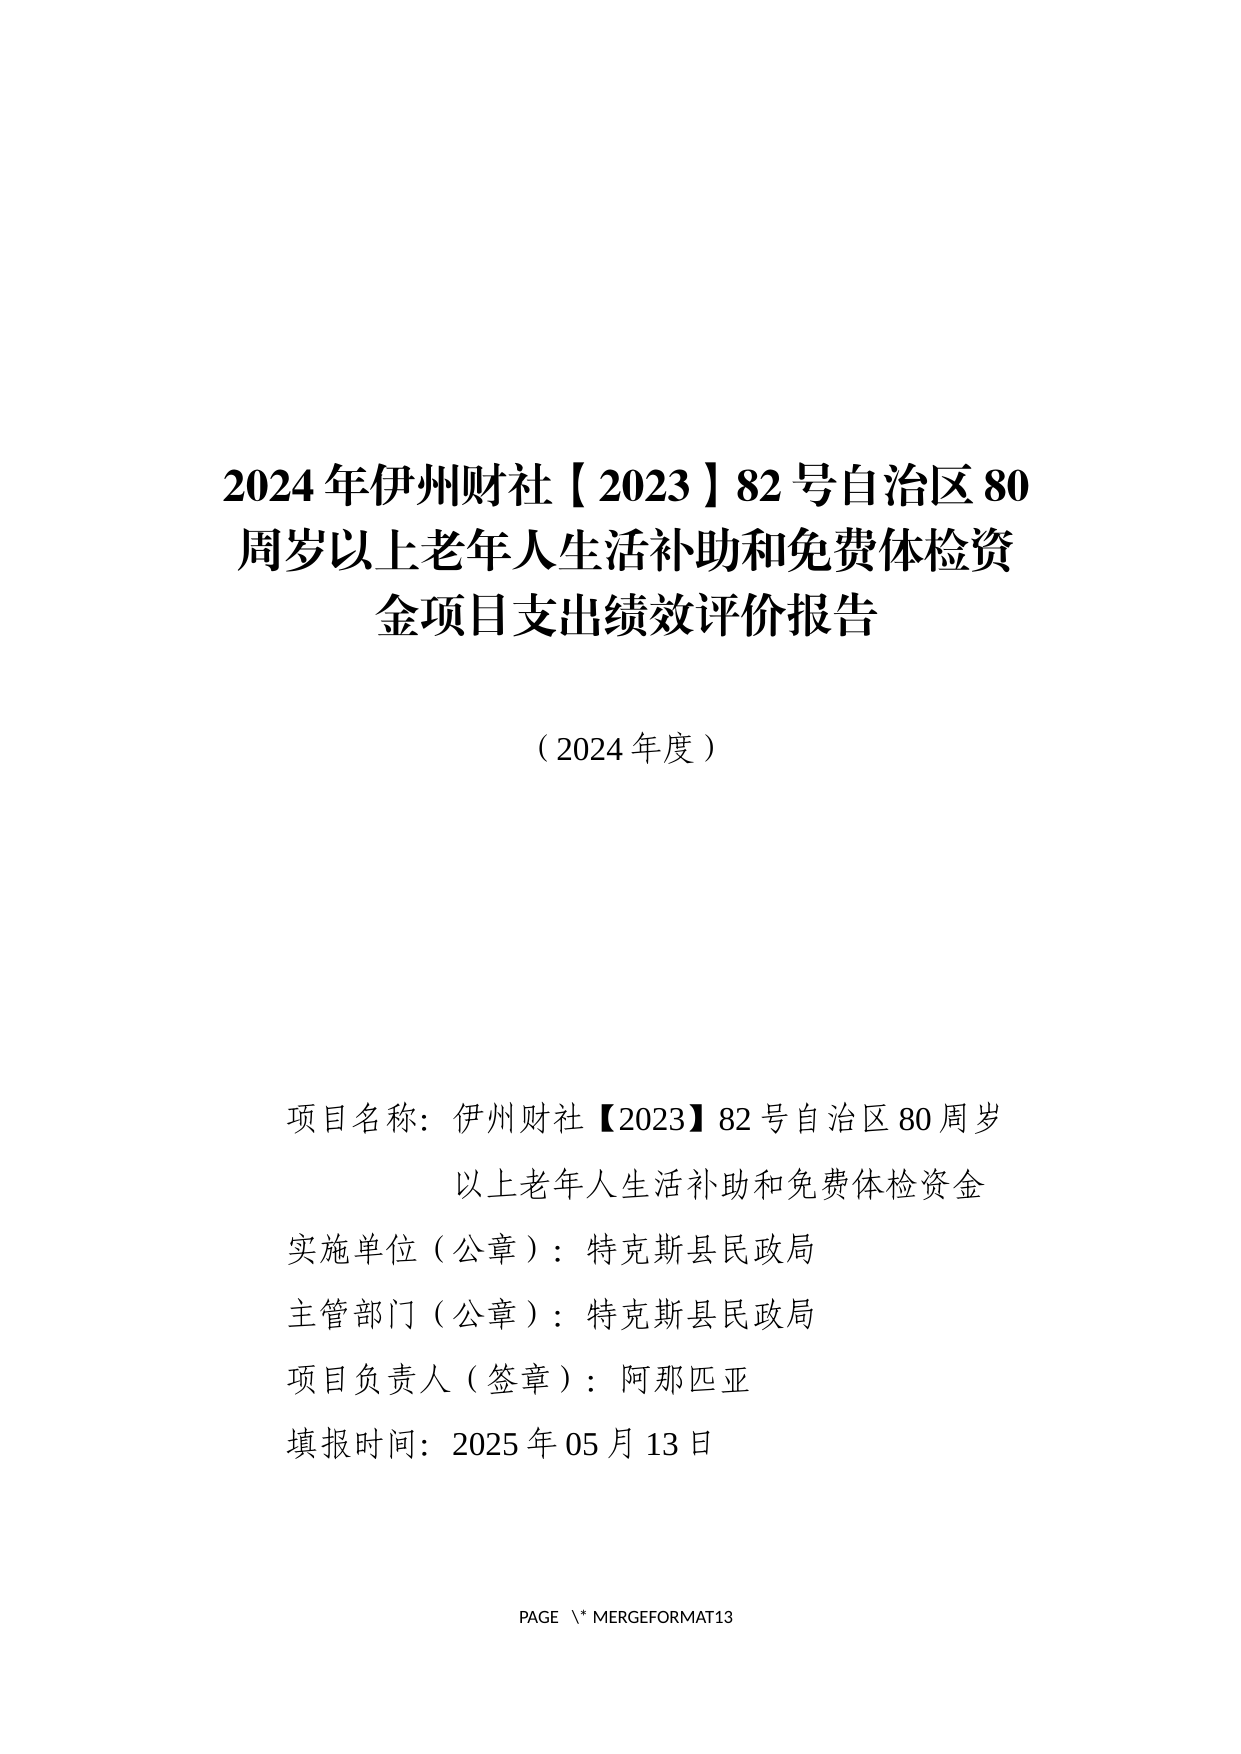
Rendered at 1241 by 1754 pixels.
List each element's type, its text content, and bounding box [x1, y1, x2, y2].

text 填报时间：2025年05月13日 [218, 1409, 1033, 1474]
text 2024年伊州财社【2023】82号自治区80周岁以上老年人生活补助和免费体检资金项目支出绩效评价报告 [218, 454, 1033, 649]
text 主管部门（公章）：特克斯县民政局 [218, 1279, 1033, 1344]
text 项目负责人（签章）：阿那匹亚 [218, 1344, 1033, 1409]
text 项目名称：伊州财社【2023】82号自治区80周岁以上老年人生活补助和免费体检资金 [285, 1084, 1033, 1214]
text （2024年度） [218, 714, 1033, 779]
text 实施单位（公章）：特克斯县民政局 [218, 1214, 1033, 1279]
